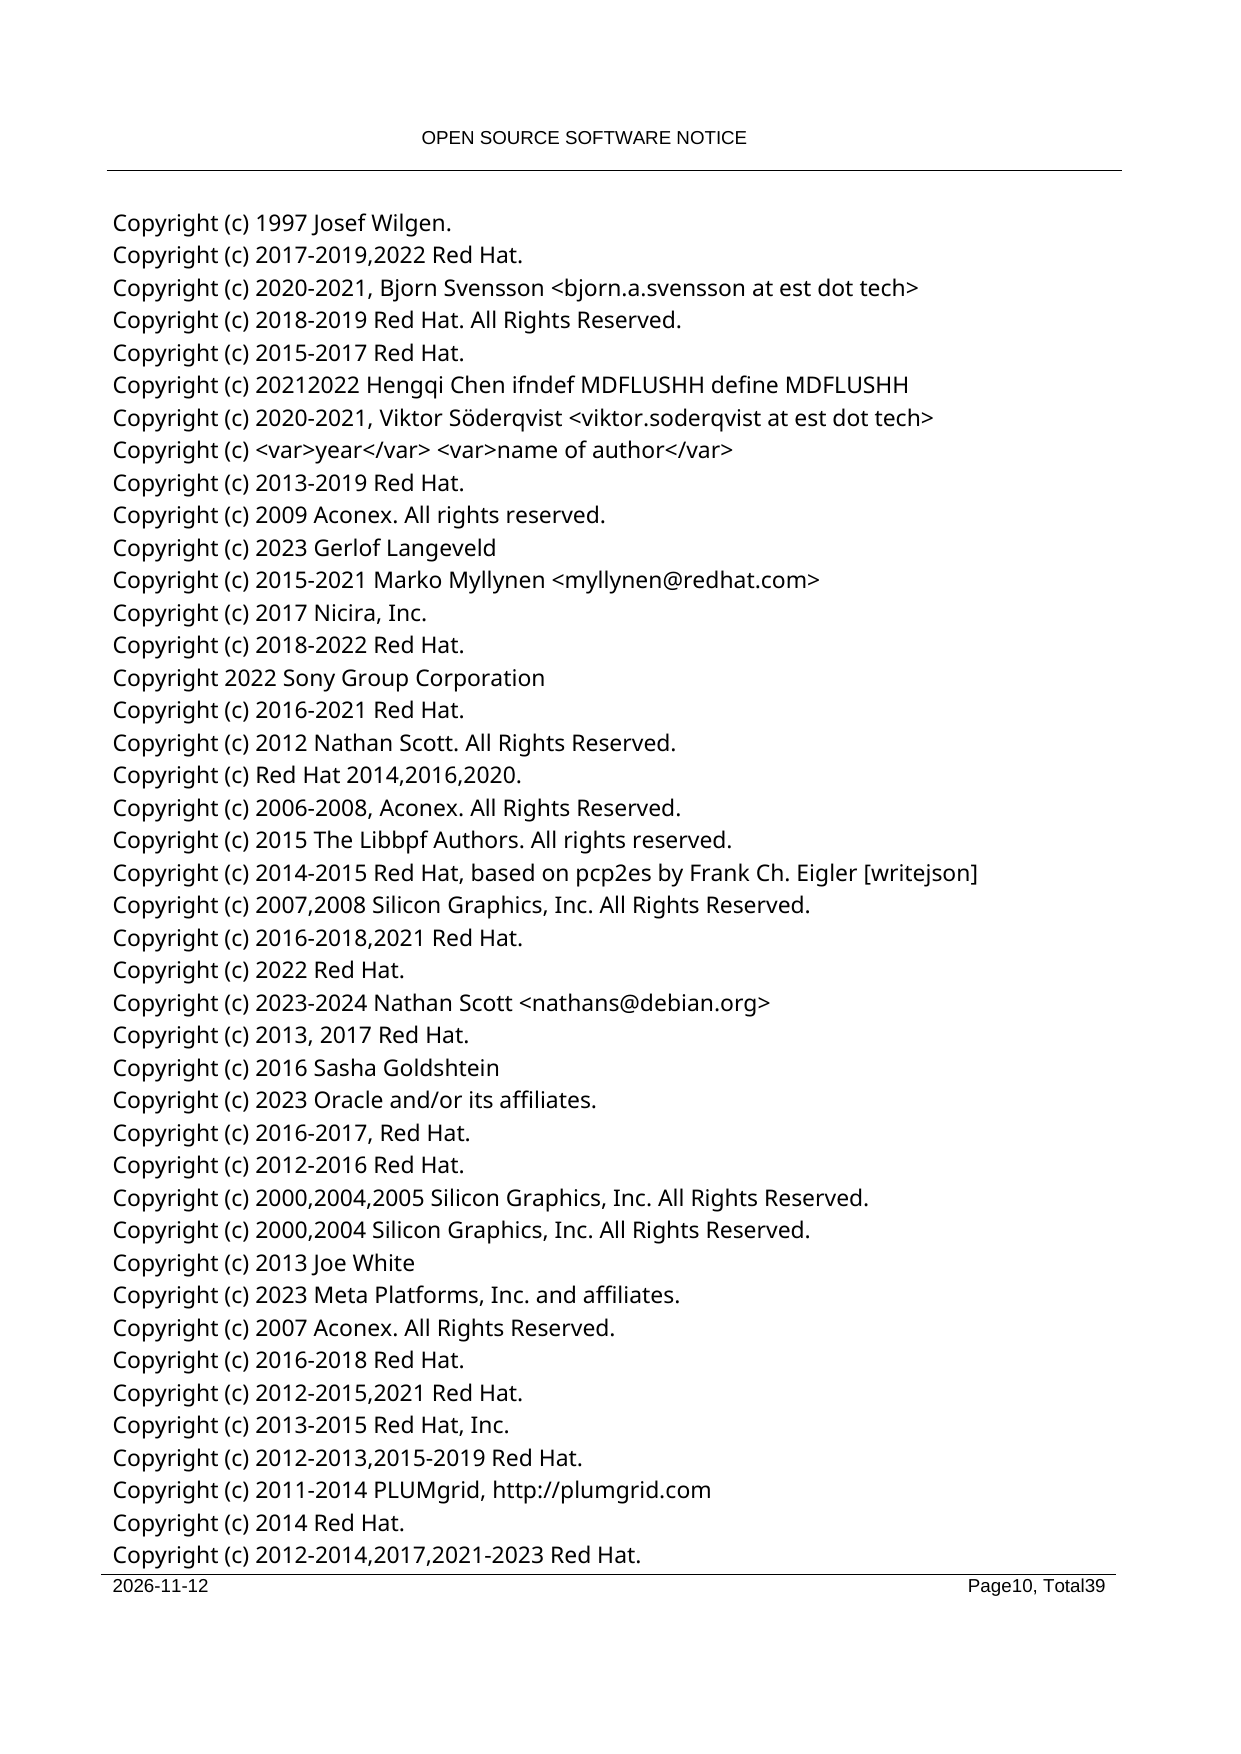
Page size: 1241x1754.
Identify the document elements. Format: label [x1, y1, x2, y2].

text [112, 206, 1128, 1571]
